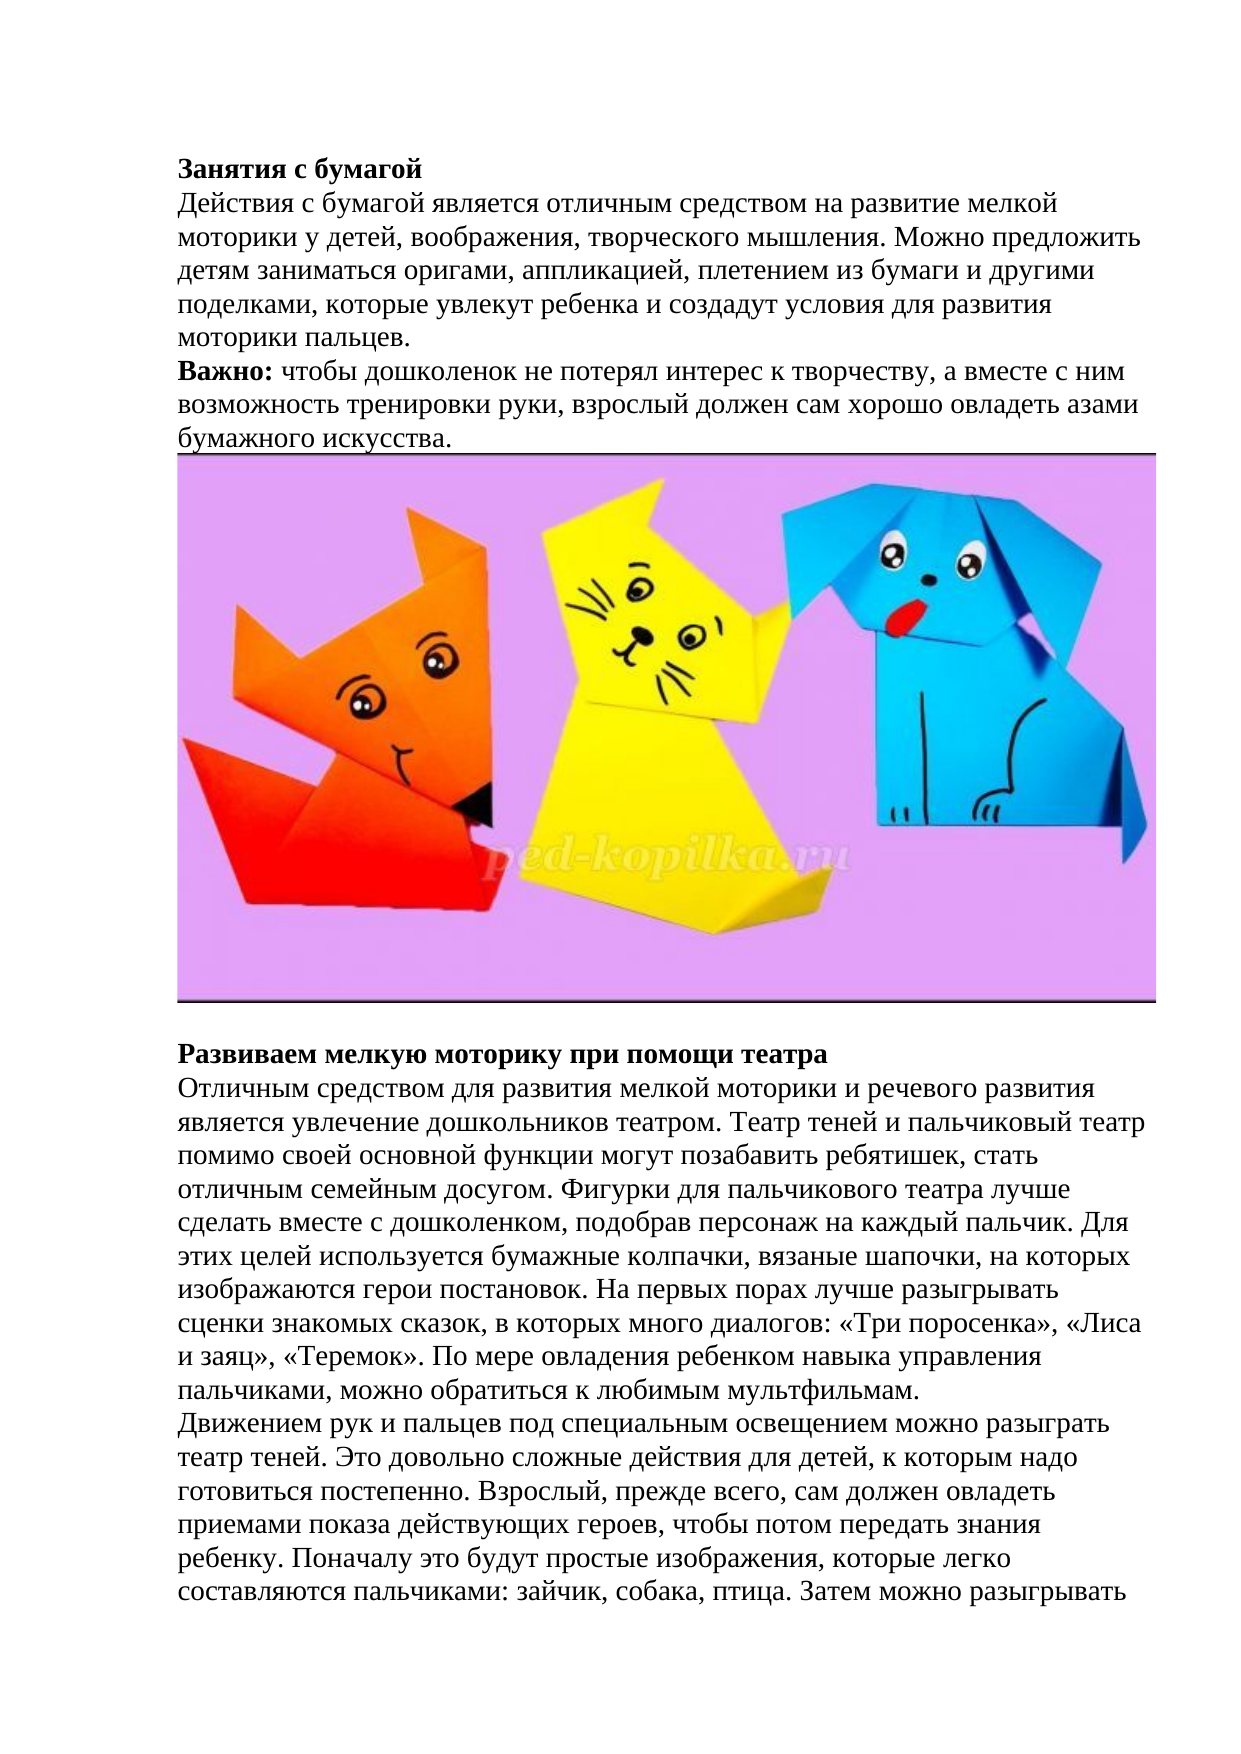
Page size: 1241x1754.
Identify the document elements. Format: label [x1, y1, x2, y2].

picture [177, 453, 1157, 1003]
text [177, 1003, 1152, 1607]
text [177, 118, 1152, 453]
